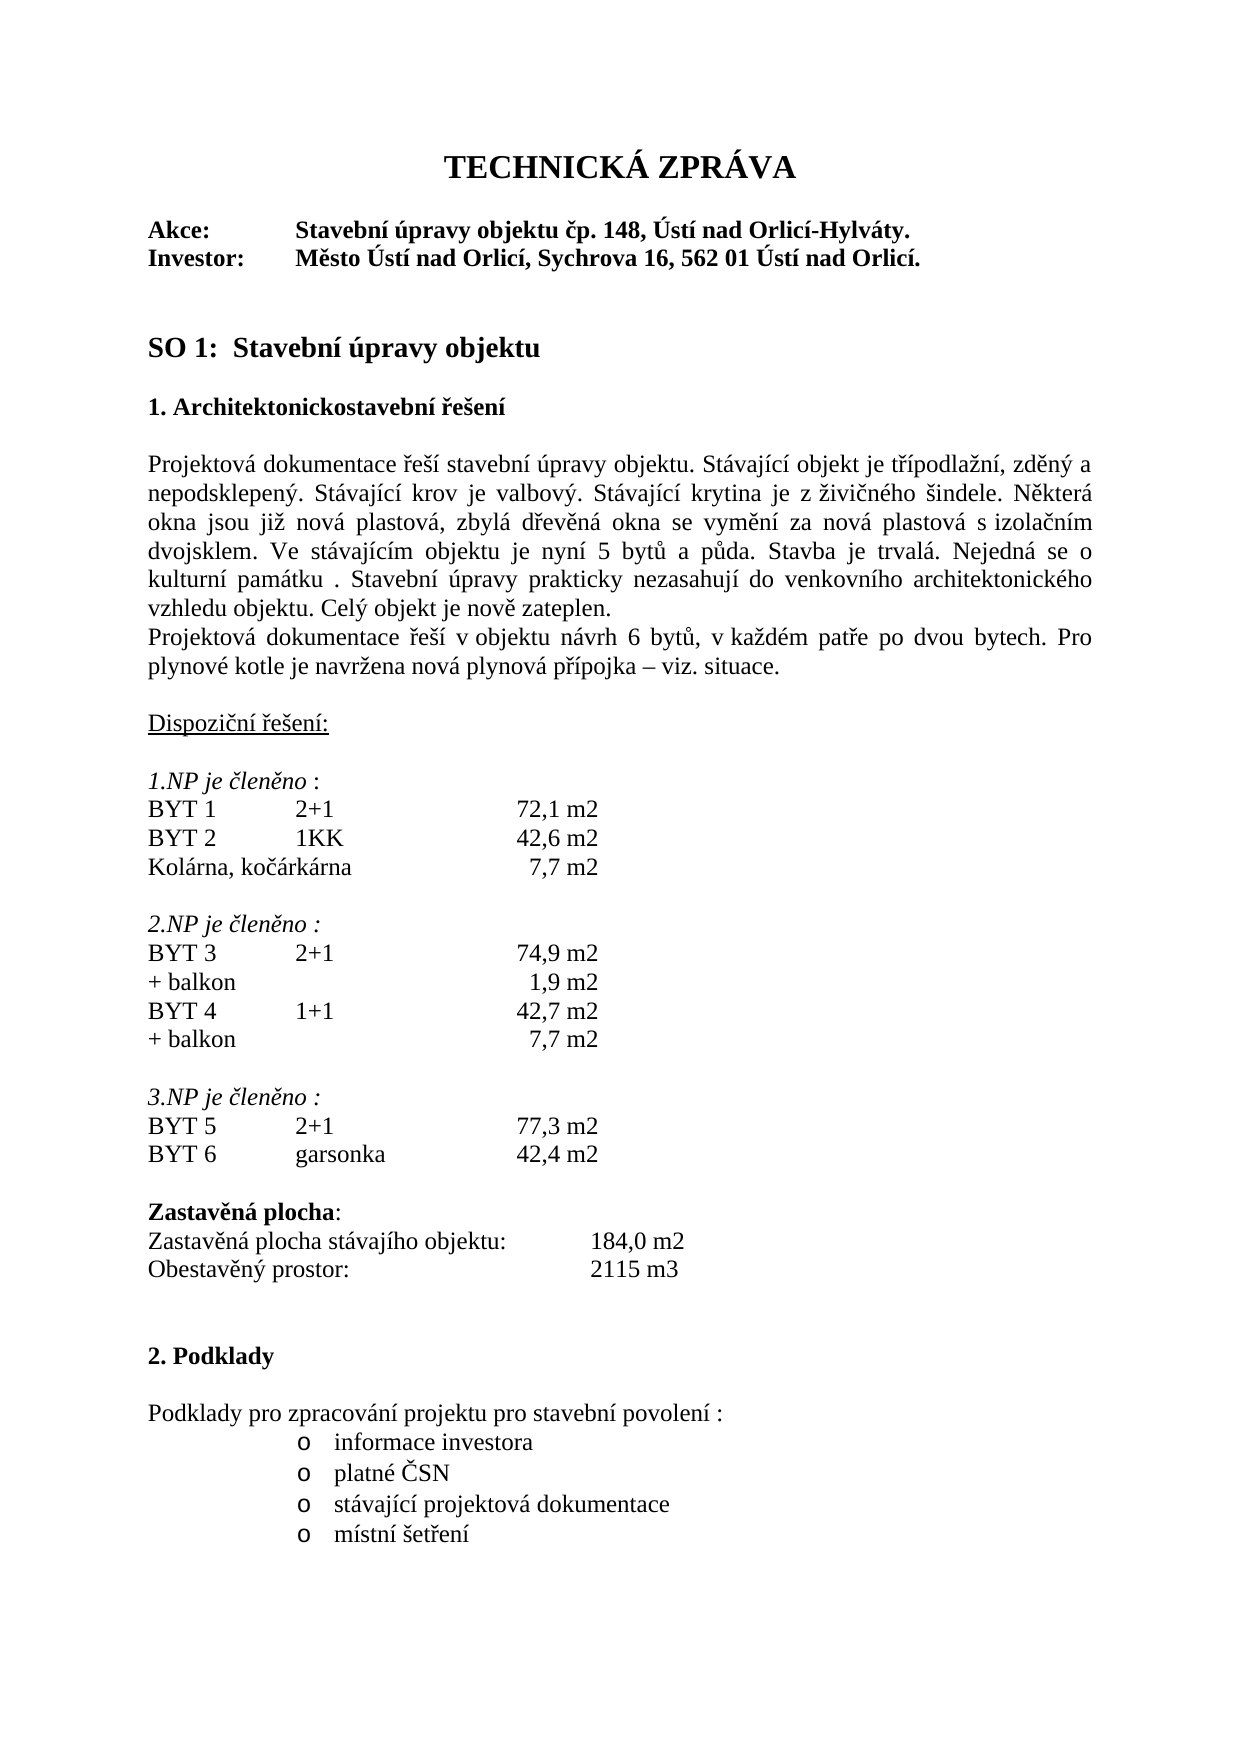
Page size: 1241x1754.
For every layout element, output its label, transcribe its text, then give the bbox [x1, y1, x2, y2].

text 3.NP je členěno : [148, 1082, 1093, 1111]
text 2. Podklady [148, 1341, 1093, 1369]
list stávající projektová dokumentace [296, 1489, 1093, 1519]
text BYT 5 2+1 77,3 m2 [148, 1111, 1093, 1139]
title Akce: Stavební úpravy objektu čp. 148, Ústí nad Orlicí-Hylváty. [148, 215, 1093, 243]
text SO 1: Stavební úpravy objektu [148, 330, 1093, 363]
text BYT 4 1+1 42,7 m2 [148, 996, 1093, 1024]
text BYT 2 1KK 42,6 m2 [148, 823, 1093, 852]
text + balkon 1,9 m2 [148, 967, 1093, 996]
text TECHNICKÁ ZPRÁVA [148, 148, 1093, 186]
text Zastavěná plocha: [148, 1197, 1093, 1226]
text 2.NP je členěno : [148, 909, 1093, 938]
text + balkon 7,7 m2 [148, 1024, 1093, 1053]
text BYT 6 garsonka 42,4 m2 [148, 1139, 1093, 1168]
list místní šetření [296, 1519, 1093, 1550]
list informace investora [296, 1427, 1093, 1458]
text Projektová dokumentace řeší stavební úpravy objektu. Stávající objekt je třípodlažní, zděný a nepodsklepený. Stávající krov je valbový. Stávající krytina je z živičného šindele. Některá okna jsou již nová plastová, zbylá dřevěná okna se vymění za nová plastová s izolačním dvojsklem. Ve stávajícím objektu je nyní 5 bytů a půda. Stavba je trvalá. Nejedná se o kulturní památku . Stavební úpravy prakticky nezasahují do venkovního architektonického vzhledu objektu. Celý objekt je nově zateplen. [148, 449, 1093, 622]
text BYT 3 2+1 74,9 m2 [148, 938, 1093, 967]
text Zastavěná plocha stávajího objektu: 184,0 m2 [148, 1226, 1093, 1254]
text Dispoziční řešení: [148, 708, 1093, 737]
text Obestavěný prostor: 2115 m3 [148, 1254, 1093, 1283]
text 1. Architektonickostavební řešení [148, 392, 1093, 421]
text BYT 1 2+1 72,1 m2 [148, 794, 1093, 823]
list platné ČSN [296, 1458, 1093, 1489]
text Projektová dokumentace řeší v objektu návrh 6 bytů, v každém patře po dvou bytech. Pro plynové kotle je navržena nová plynová přípojka – viz. situace. [148, 622, 1093, 679]
title Investor: Město Ústí nad Orlicí, Sychrova 16, 562 01 Ústí nad Orlicí. [148, 243, 1093, 272]
text Podklady pro zpracování projektu pro stavební povolení : [148, 1398, 1093, 1427]
text 1.NP je členěno : [148, 766, 1093, 794]
text Kolárna, kočárkárna 7,7 m2 [148, 852, 1093, 881]
